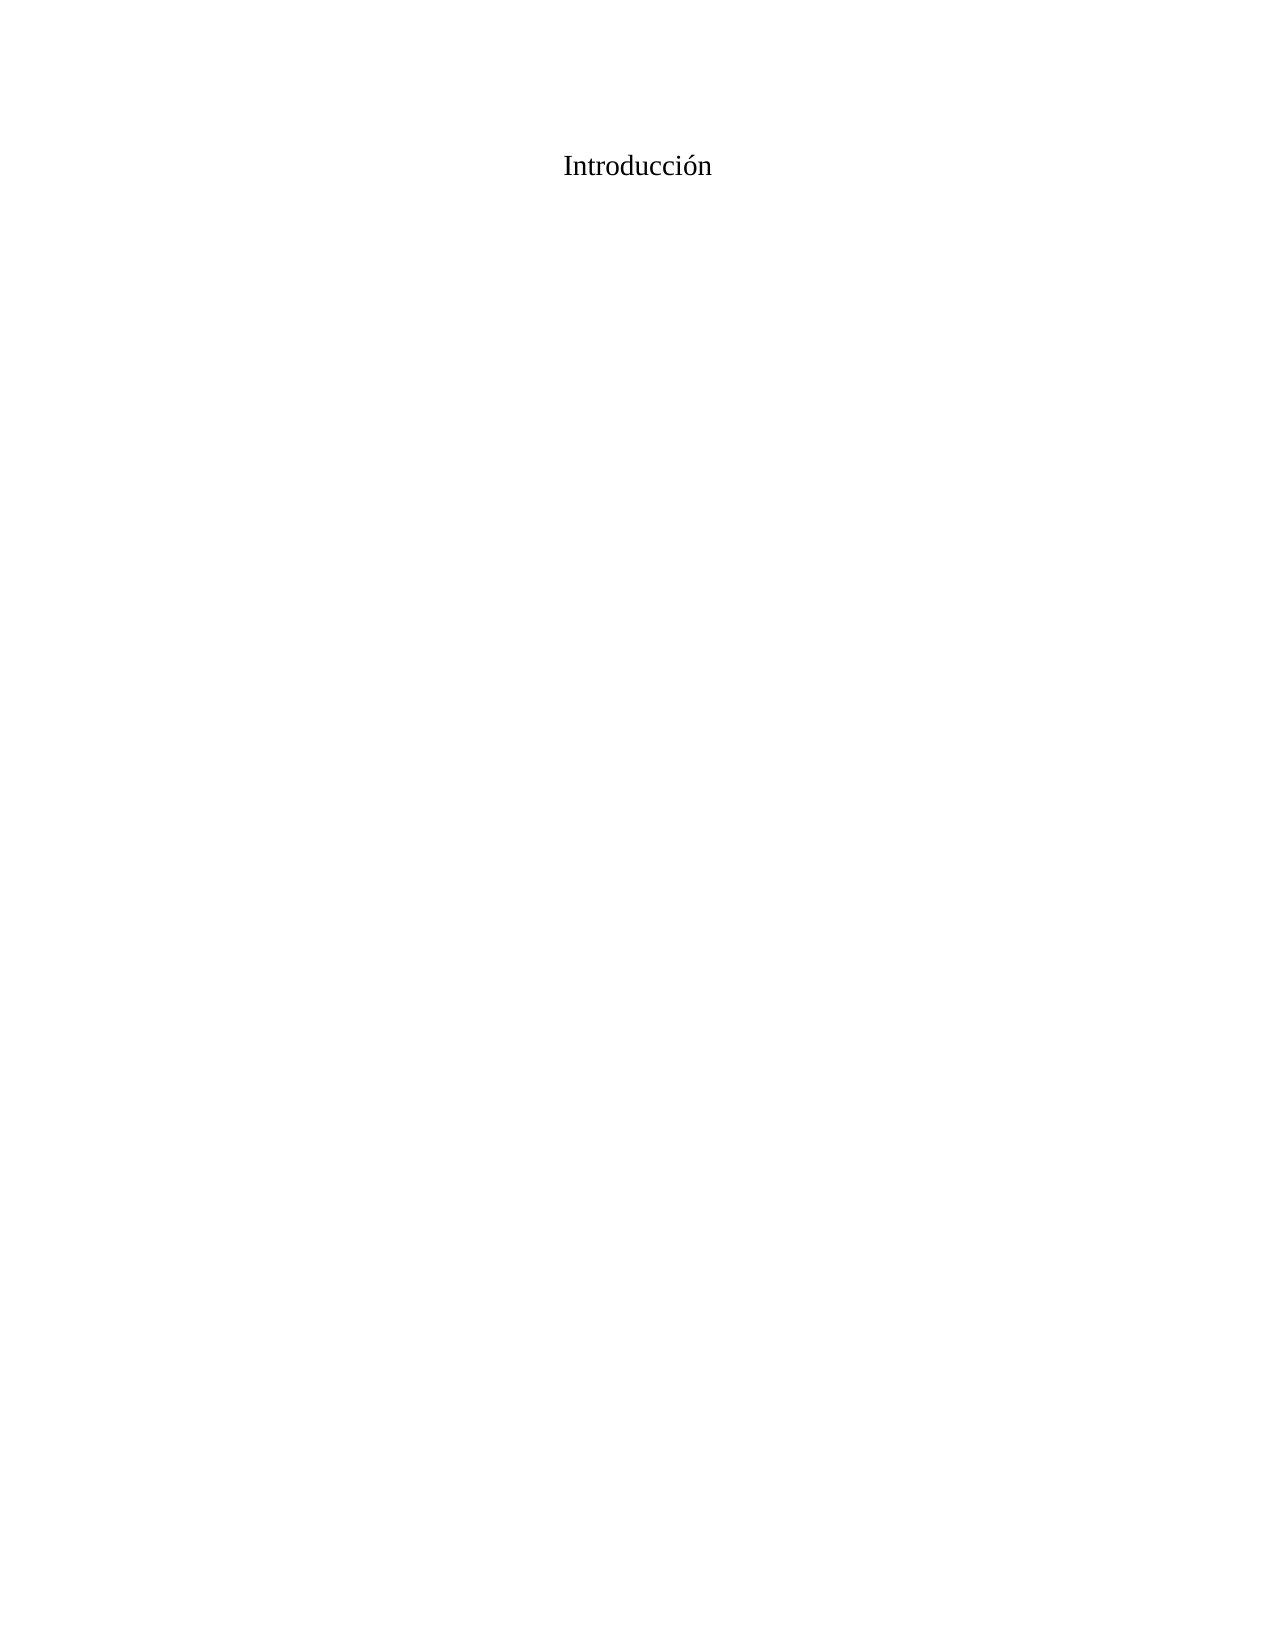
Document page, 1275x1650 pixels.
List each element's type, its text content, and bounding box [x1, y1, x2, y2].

text Introducción [177, 148, 1098, 181]
